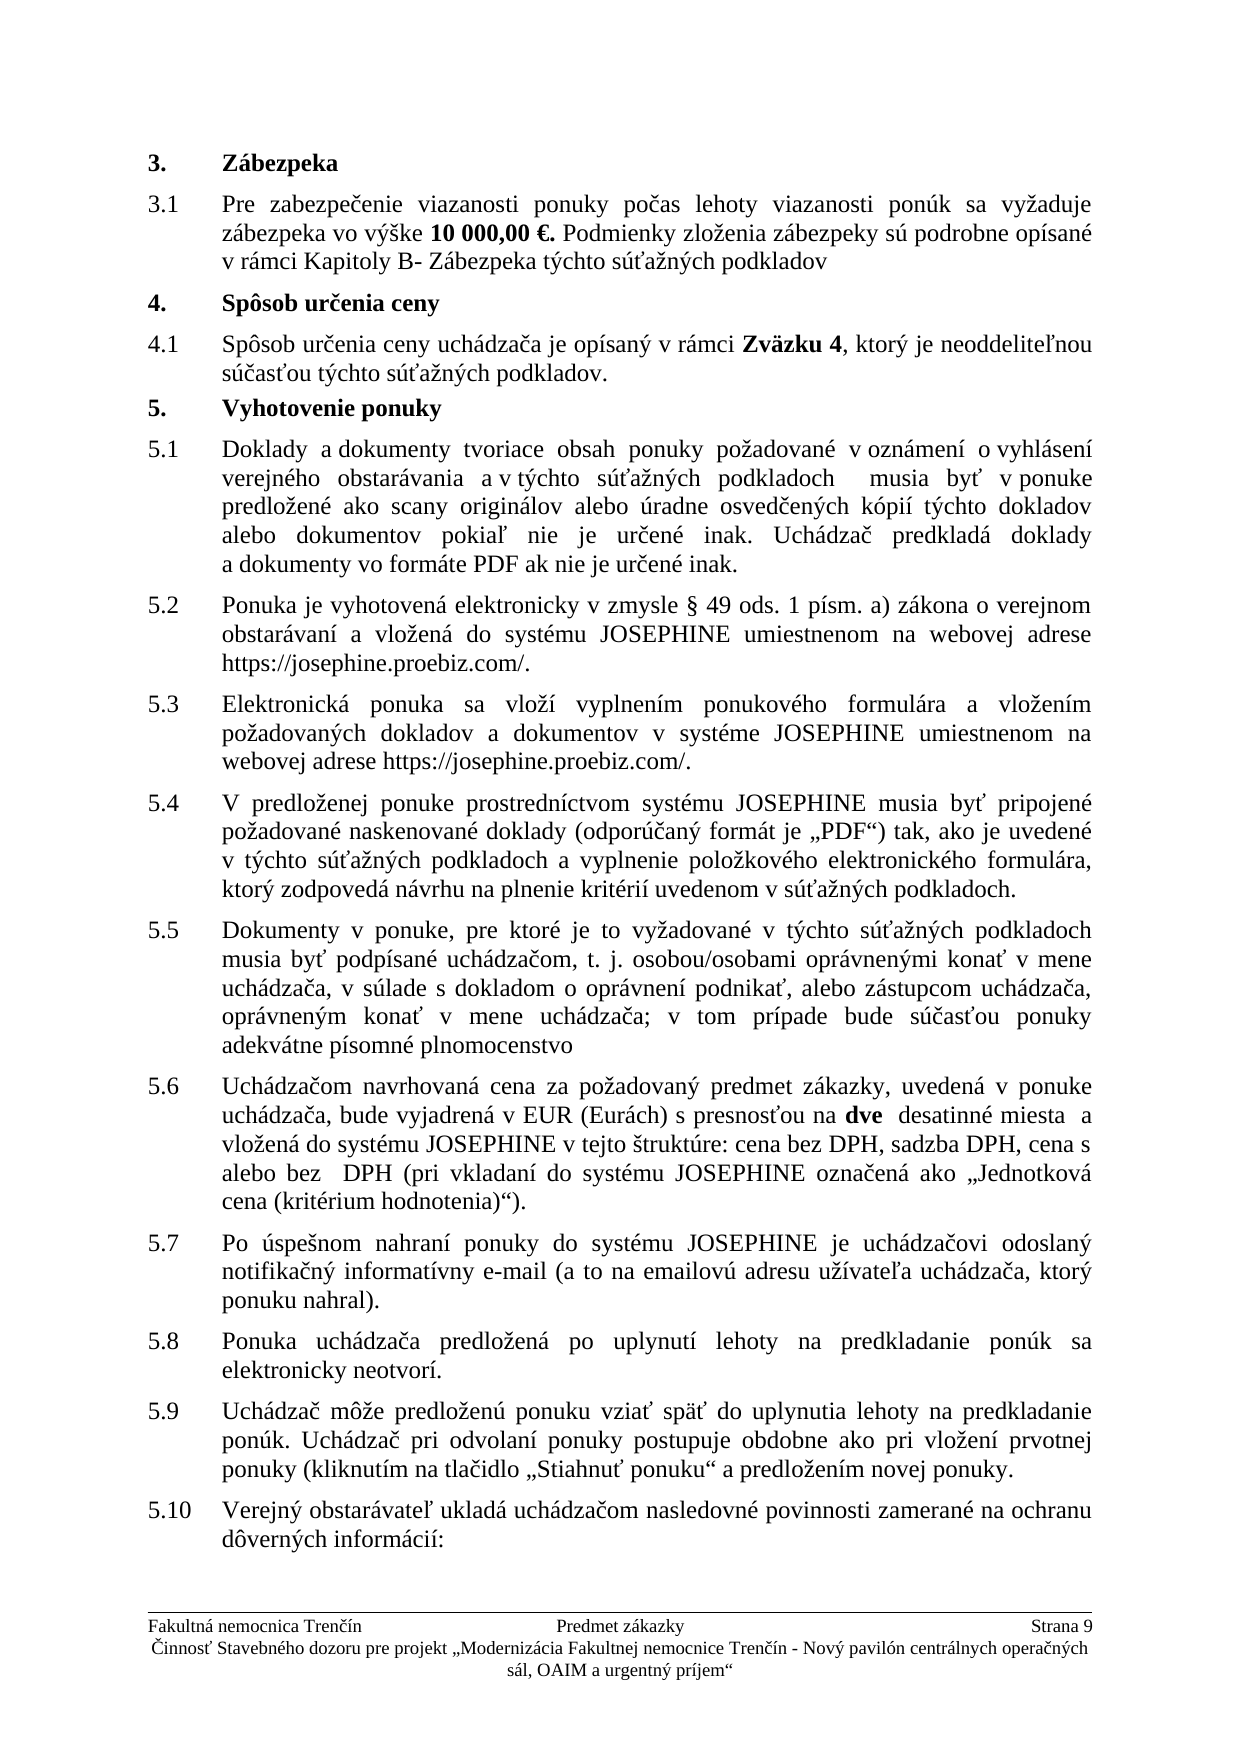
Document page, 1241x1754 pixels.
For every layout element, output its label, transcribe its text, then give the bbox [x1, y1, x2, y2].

text Ponuka uchádzača predložená po uplynutí lehoty na predkladanie ponúk sa elektronicky neotvorí. [148, 1326, 1092, 1384]
text Uchádzačom navrhovaná cena za požadovaný predmet zákazky, uvedená v ponuke uchádzača, bude vyjadrená v EUR (Eurách) s presnosťou na dve desatinné miesta a vložená do systému JOSEPHINE v tejto štruktúre: cena bez DPH, sadzba DPH, cena s alebo bez DPH (pri vkladaní do systému JOSEPHINE označená ako „Jednotková cena (kritérium hodnotenia)“). [148, 1071, 1092, 1215]
text V predloženej ponuke prostredníctvom systému JOSEPHINE musia byť pripojené požadované naskenované doklady (odporúčaný formát je „PDF“) tak, ako je uvedené v týchto súťažných podkladoch a vyplnenie položkového elektronického formulára, ktorý zodpovedá návrhu na plnenie kritérií uvedenom v súťažných podkladoch. [148, 788, 1092, 903]
text Uchádzač môže predloženú ponuku vziať späť do uplynutia lehoty na predkladanie ponúk. Uchádzač pri odvolaní ponuky postupuje obdobne ako pri vložení prvotnej ponuky (kliknutím na tlačidlo „Stiahnuť ponuku“ a predložením novej ponuky. [148, 1396, 1092, 1483]
text Pre zabezpečenie viazanosti ponuky počas lehoty viazanosti ponúk sa vyžaduje zábezpeka vo výške 10 000,00 €. Podmienky zloženia zábezpeky sú podrobne opísané v rámci Kapitoly B- Zábezpeka týchto súťažných podkladov [148, 189, 1092, 275]
text Spôsob určenia ceny uchádzača je opísaný v rámci Zväzku 4, ktorý je neoddeliteľnou súčasťou týchto súťažných podkladov. [148, 329, 1092, 386]
text Spôsob určenia ceny [148, 288, 1092, 316]
text Ponuka je vyhotovená elektronicky v zmysle § 49 ods. 1 písm. a) zákona o verejnom obstarávaní a vložená do systému JOSEPHINE umiestnenom na webovej adrese https://josephine.proebiz.com/. [148, 590, 1092, 676]
text Doklady a dokumenty tvoriace obsah ponuky požadované v oznámení o vyhlásení verejného obstarávania a v týchto súťažných podkladoch musia byť v ponuke predložené ako scany originálov alebo úradne osvedčených kópií týchto dokladov alebo dokumentov pokiaľ nie je určené inak. Uchádzač predkladá doklady a dokumenty vo formáte PDF ak nie je určené inak. [148, 434, 1092, 578]
text Verejný obstarávateľ ukladá uchádzačom nasledovné povinnosti zamerané na ochranu dôverných informácií: [148, 1495, 1092, 1553]
text Elektronická ponuka sa vloží vyplnením ponukového formulára a vložením požadovaných dokladov a dokumentov v systéme JOSEPHINE umiestnenom na webovej adrese https://josephine.proebiz.com/. [148, 689, 1092, 775]
text Dokumenty v ponuke, pre ktoré je to vyžadované v týchto súťažných podkladoch musia byť podpísané uchádzačom, t. j. osobou/osobami oprávnenými konať v mene uchádzača, v súlade s dokladom o oprávnení podnikať, alebo zástupcom uchádzača, oprávneným konať v mene uchádzača; v tom prípade bude súčasťou ponuky adekvátne písomné plnomocenstvo [148, 915, 1092, 1059]
text Po úspešnom nahraní ponuky do systému JOSEPHINE je uchádzačovi odoslaný notifikačný informatívny e-mail (a to na emailovú adresu užívateľa uchádzača, ktorý ponuku nahral). [148, 1228, 1092, 1314]
text Zábezpeka [148, 148, 1092, 176]
text Vyhotovenie ponuky [148, 393, 1092, 421]
